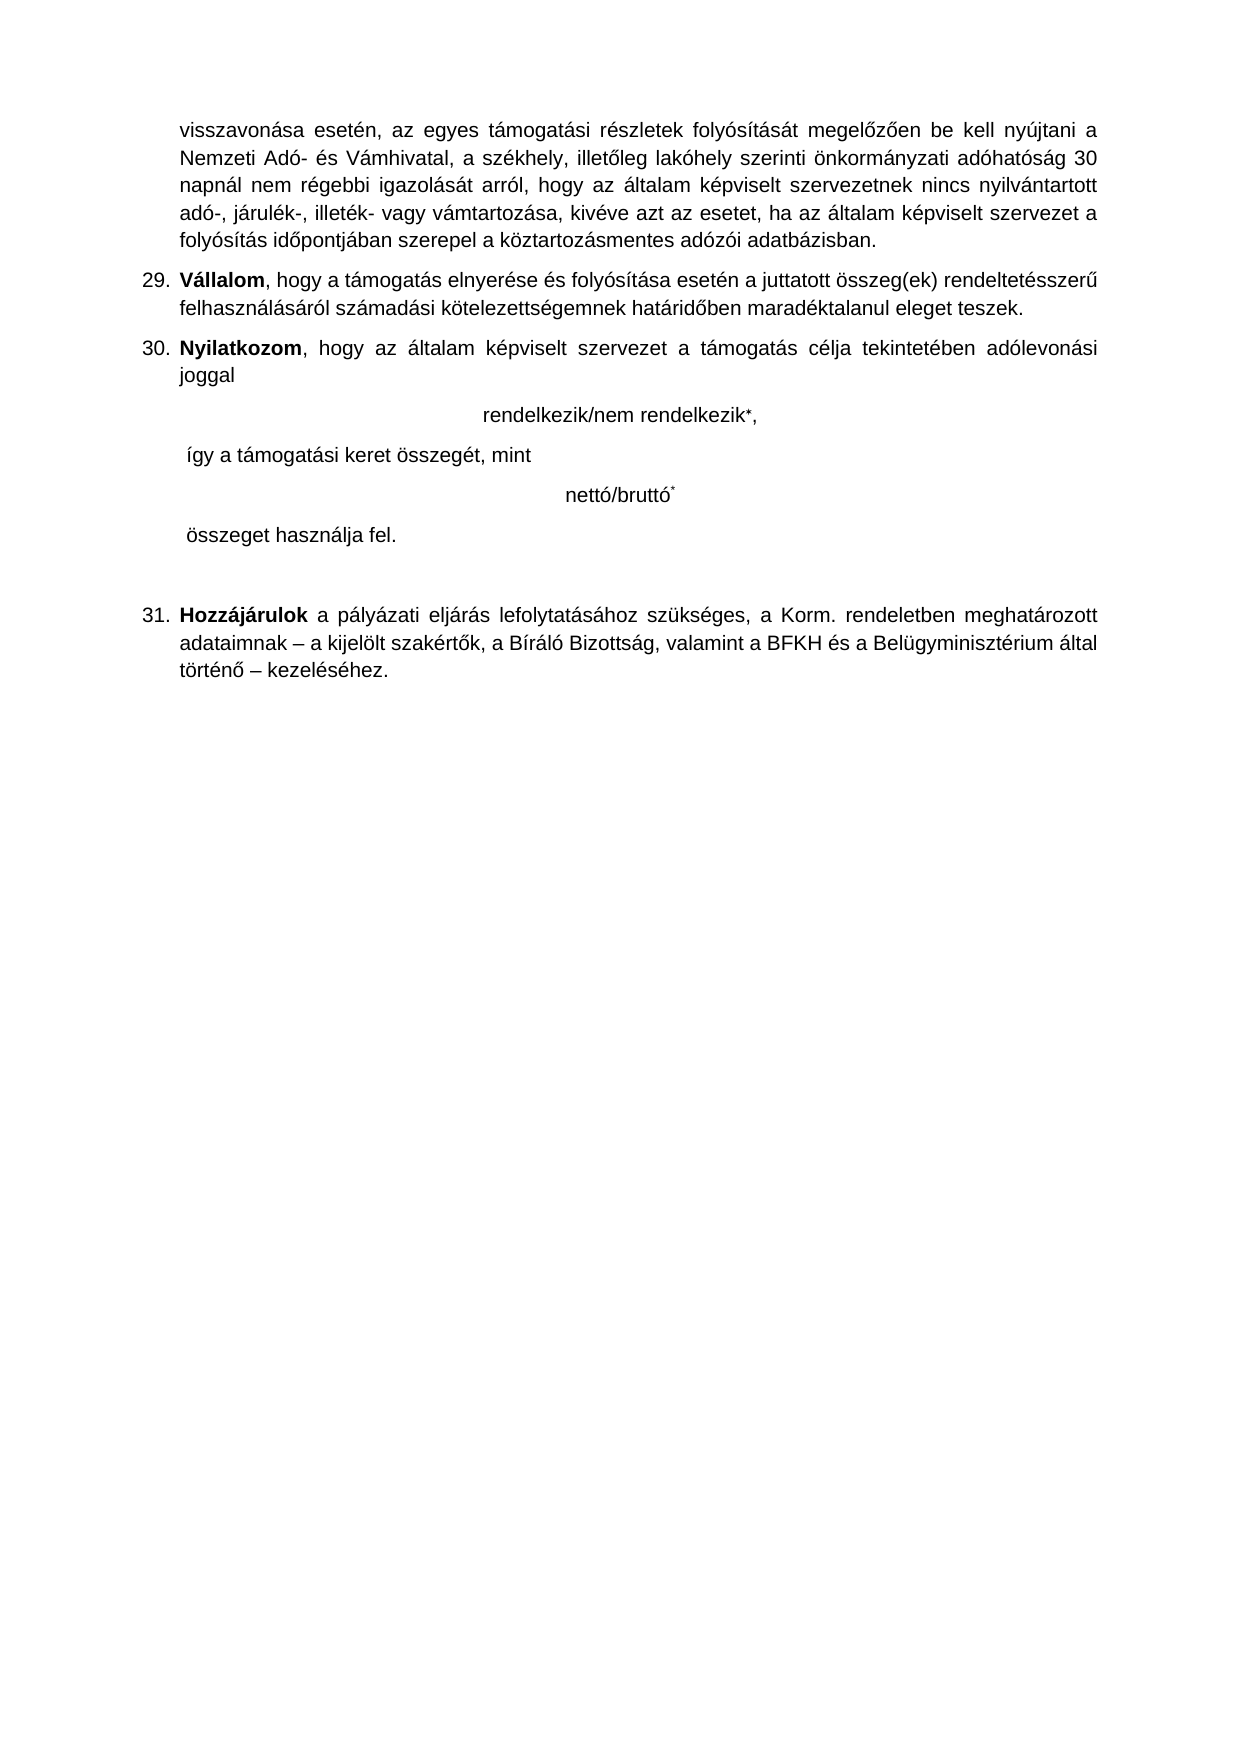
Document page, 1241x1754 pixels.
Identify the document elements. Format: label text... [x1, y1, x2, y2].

text összeget használja fel. [186, 523, 1098, 547]
list Nyilatkozom, hogy az általam képviselt szervezet a támogatás célja tekintetében adólevonási joggal [142, 336, 1098, 387]
text rendelkezik/nem rendelkezik, [142, 403, 1098, 427]
text így a támogatási keret összegét, mint [186, 443, 1098, 467]
list Hozzájárulok a pályázati eljárás lefolytatásához szükséges, a Korm. rendeletben meghatározott adataimnak – a kijelölt szakértők, a Bíráló Bizottság, valamint a BFKH és a Belügyminisztérium által történő – kezeléséhez. [142, 603, 1098, 682]
list Vállalom, hogy a támogatás elnyerése és folyósítása esetén a juttatott összeg(ek) rendeltetésszerű felhasználásáról számadási kötelezettségemnek határidőben maradéktalanul eleget teszek. [142, 268, 1098, 320]
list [142, 118, 1098, 252]
text nettó/bruttó* [142, 483, 1098, 507]
